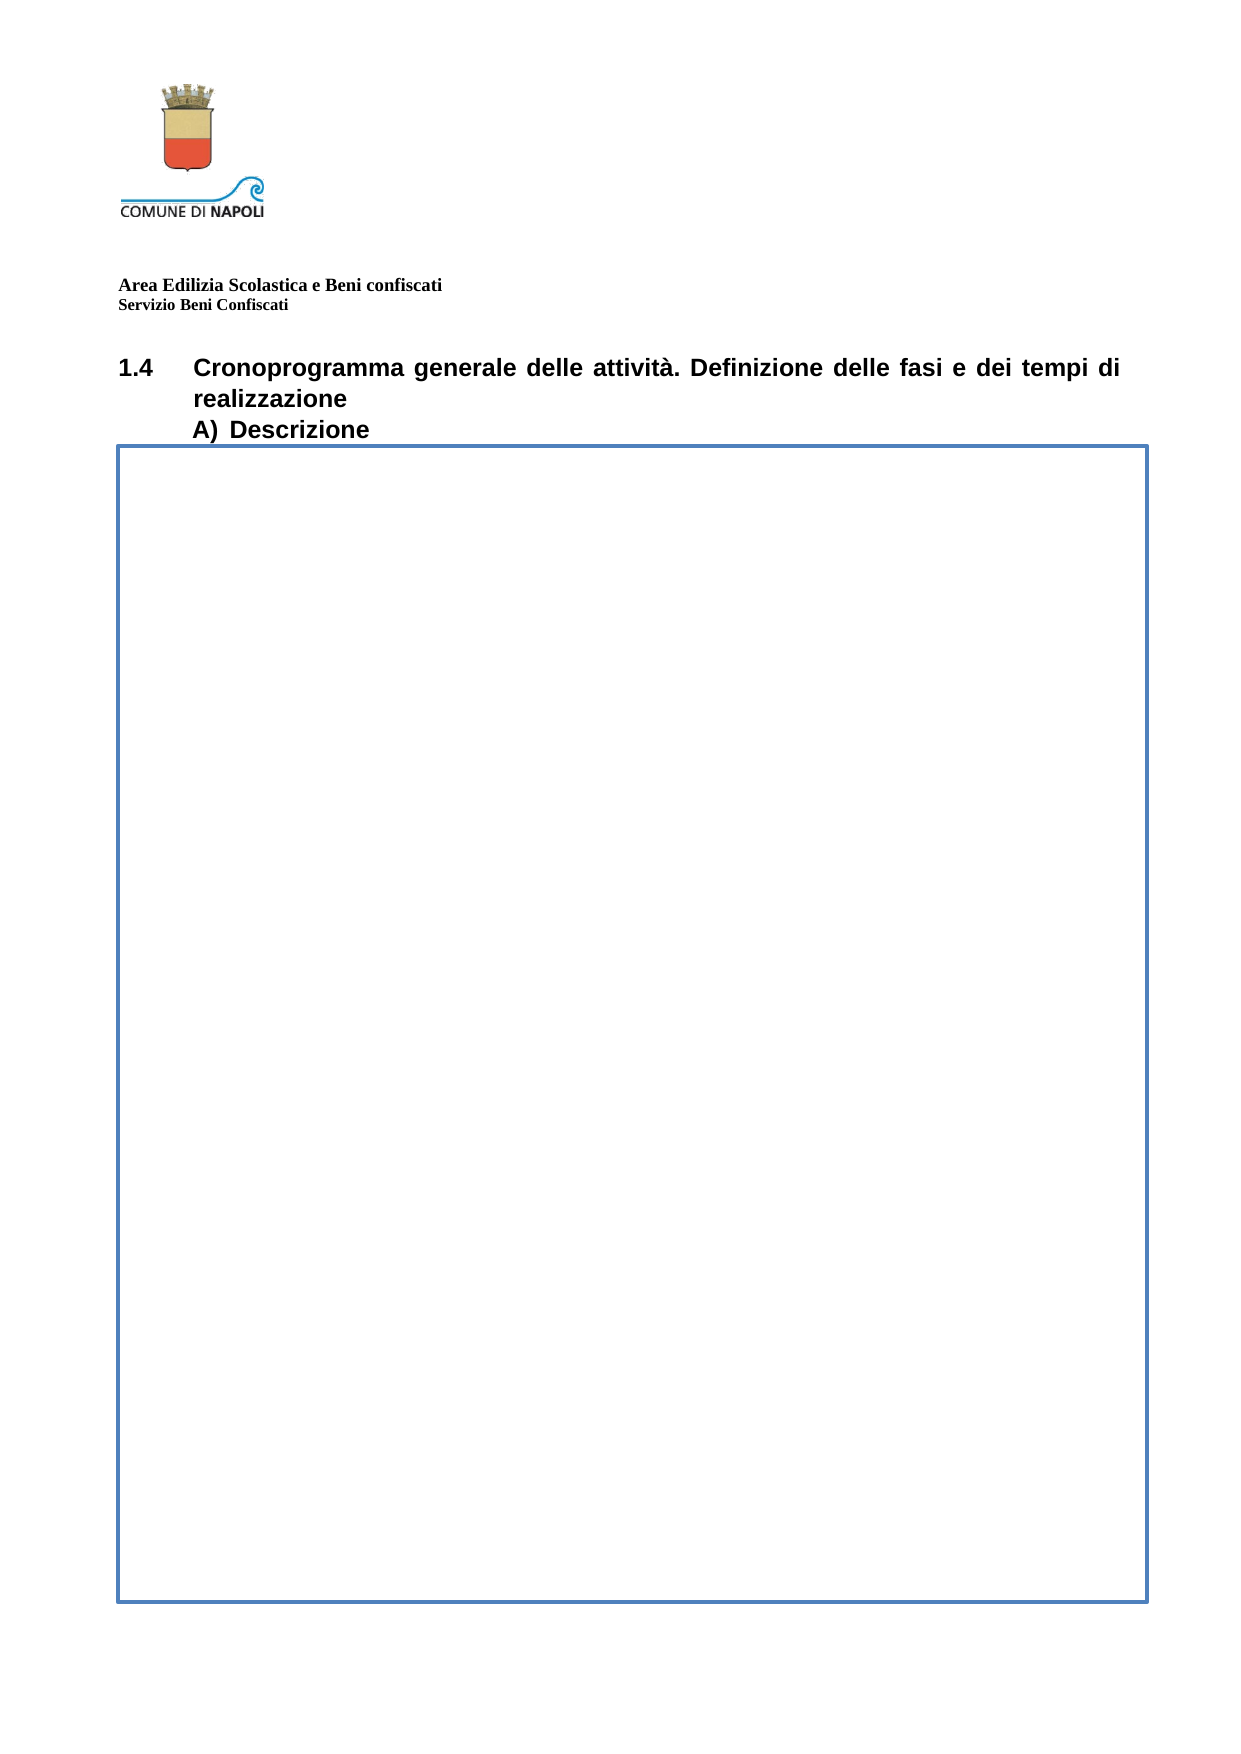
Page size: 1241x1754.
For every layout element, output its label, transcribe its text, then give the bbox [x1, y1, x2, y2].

list Descrizione [192, 415, 1122, 443]
list Cronoprogramma generale delle attività. Definizione delle fasi e dei tempi di realizzazione [118, 353, 1122, 412]
picture [121, 85, 264, 217]
